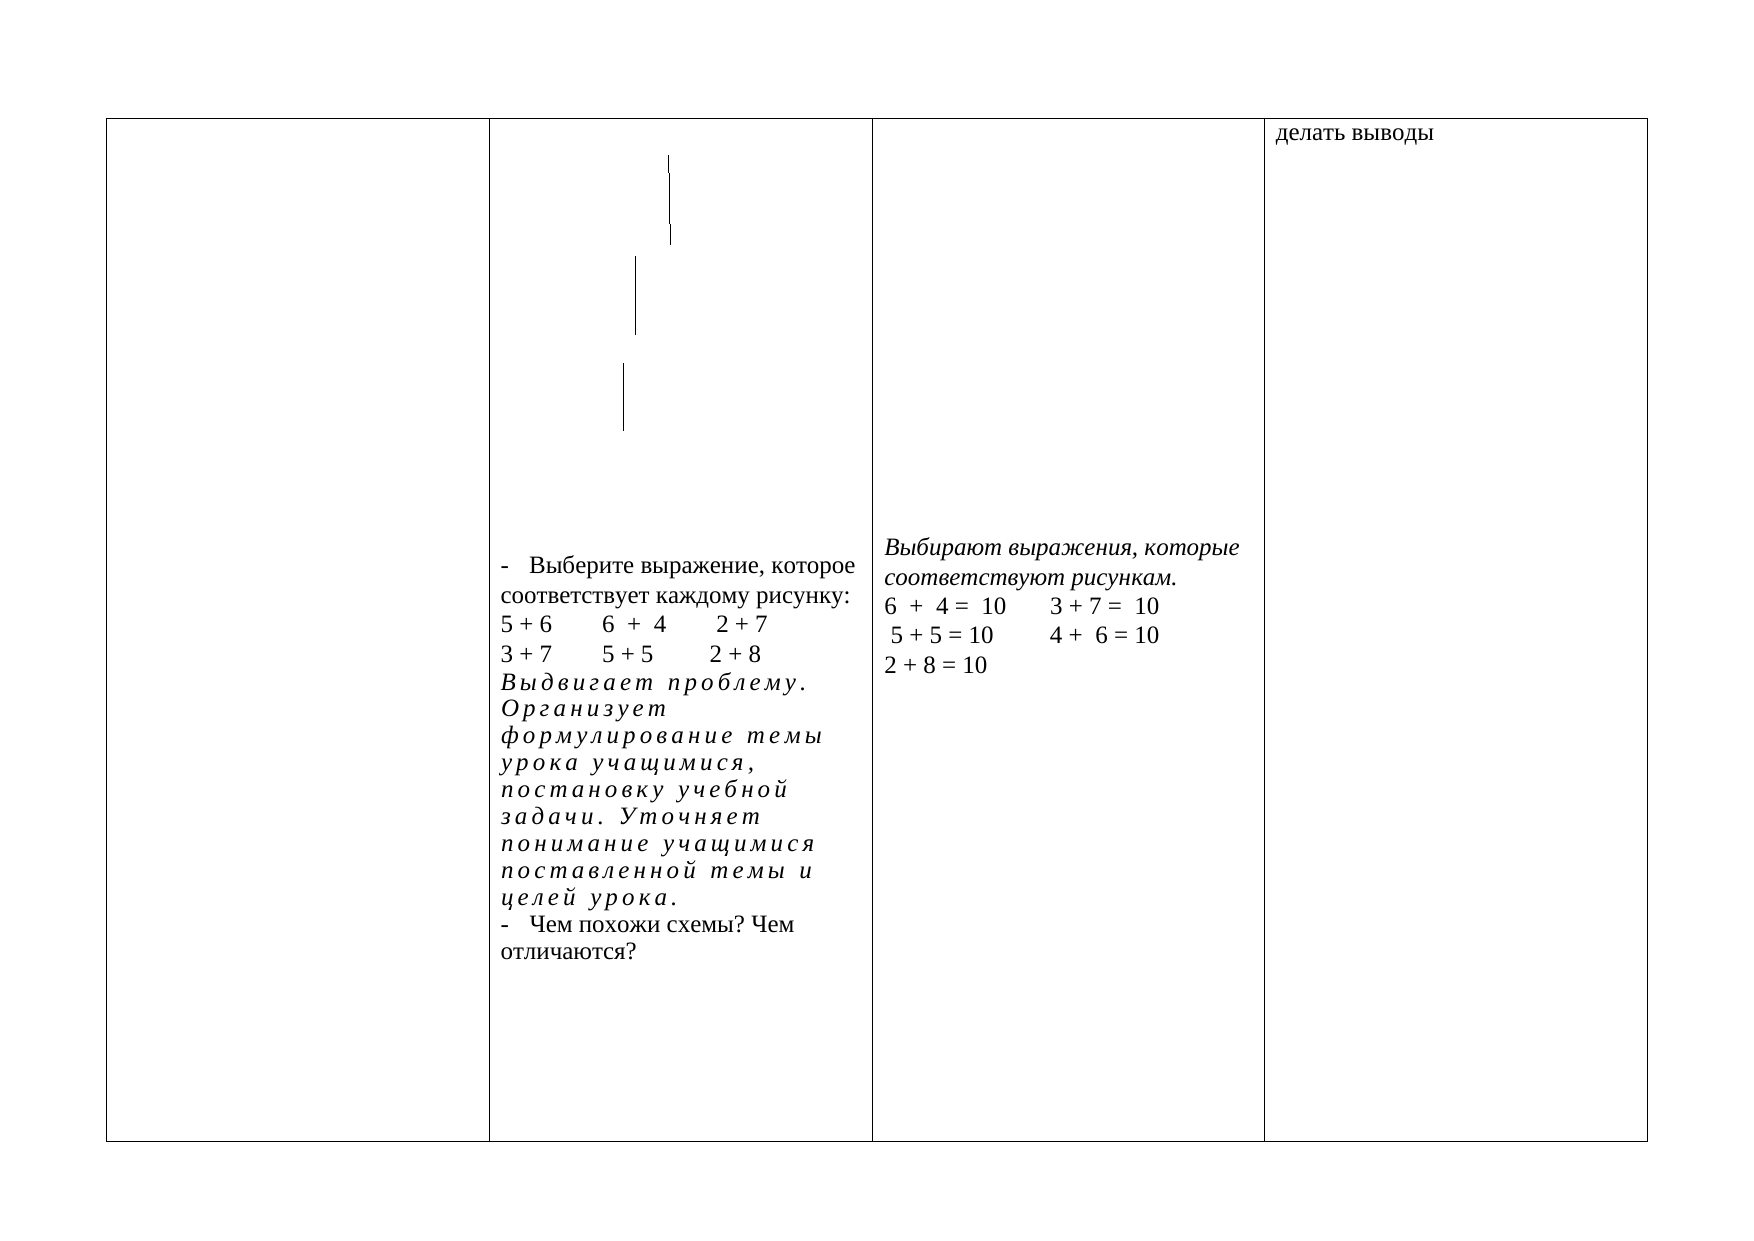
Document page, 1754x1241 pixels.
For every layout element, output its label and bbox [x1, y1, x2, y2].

table_cell [873, 119, 1264, 1141]
table_cell [490, 119, 872, 1141]
table_cell [107, 119, 489, 1141]
table_cell [1265, 119, 1647, 1141]
